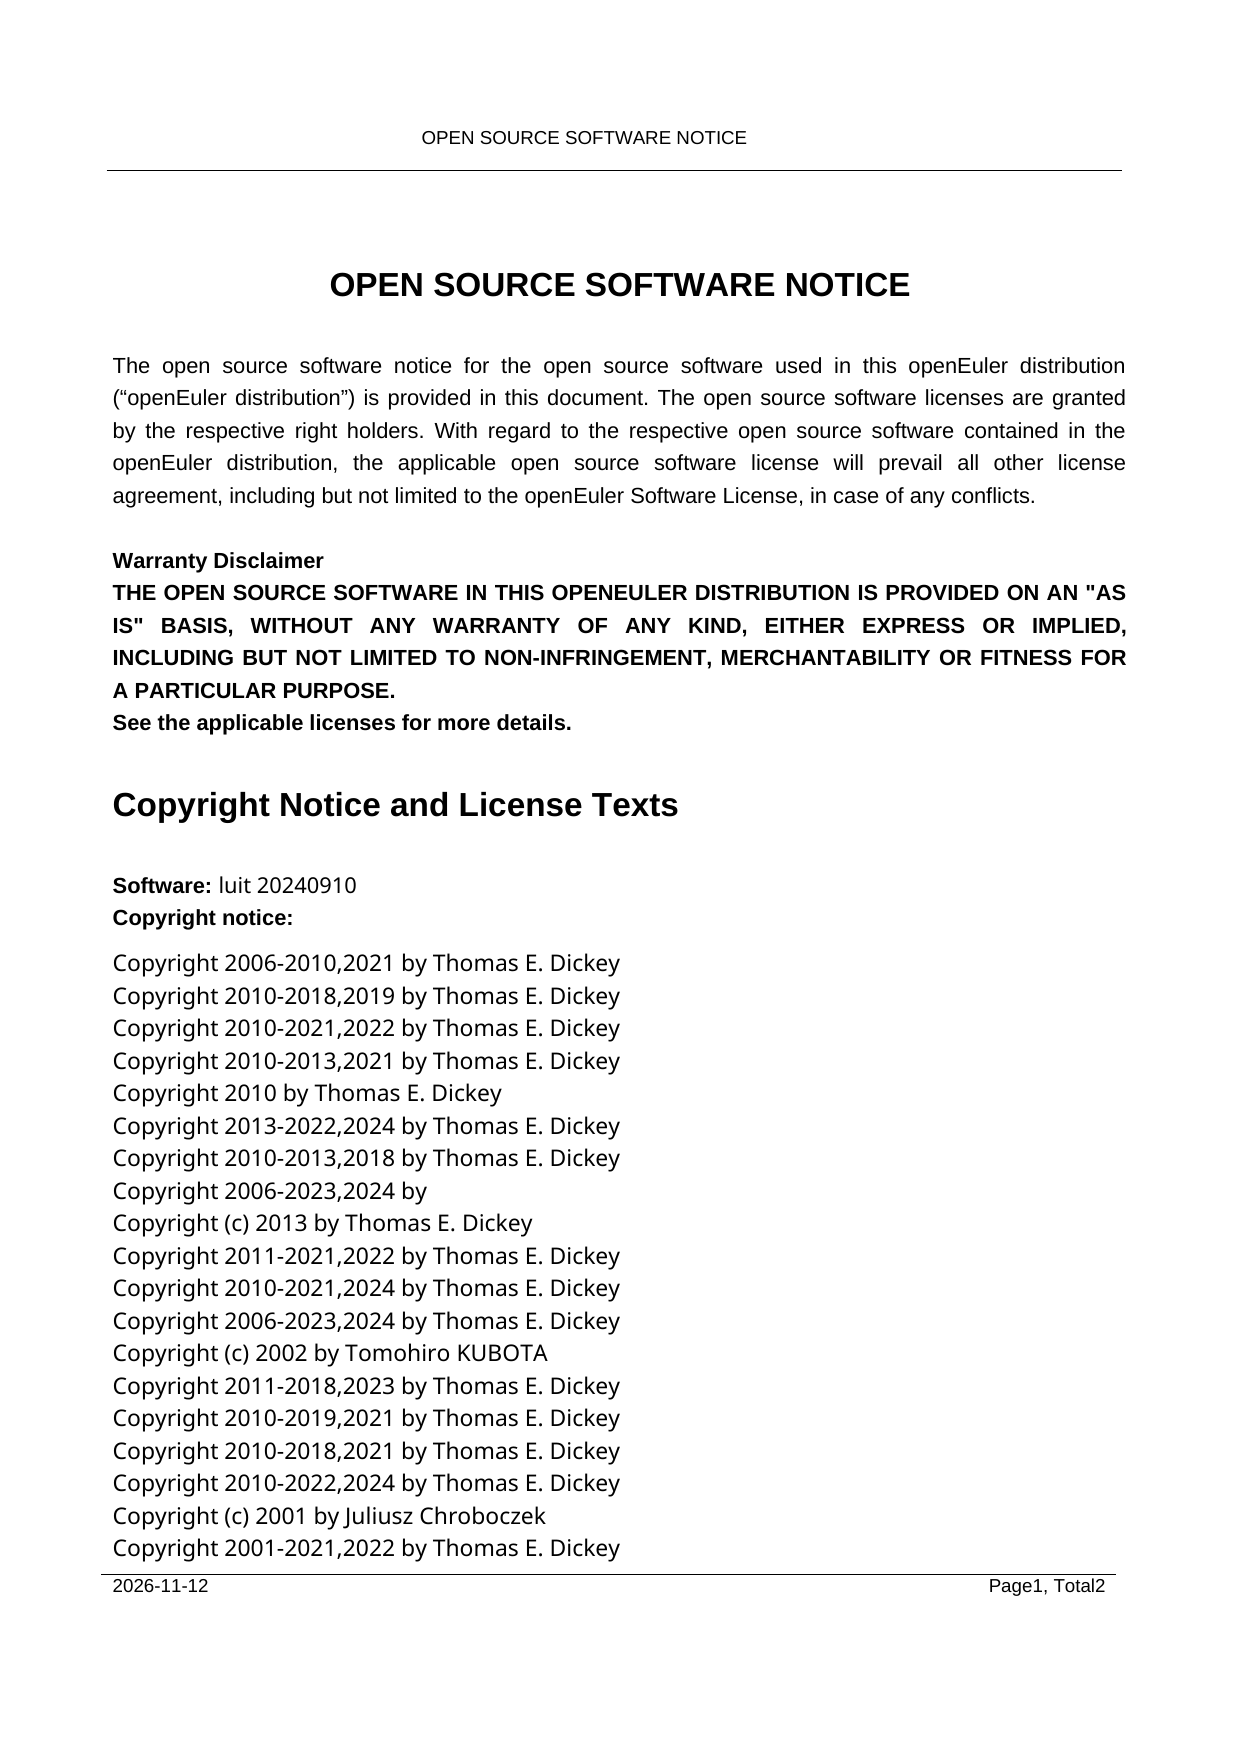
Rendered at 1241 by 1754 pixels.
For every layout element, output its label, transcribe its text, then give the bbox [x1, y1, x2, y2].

text OPEN SOURCE SOFTWARE NOTICE [112, 251, 1128, 316]
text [112, 947, 1128, 1564]
text Warranty Disclaimer [112, 544, 1128, 576]
title Software: luit 20240910 [112, 869, 1128, 901]
text Copyright Notice and License Texts [112, 771, 1128, 836]
text The open source software notice for the open source software used in this openEuler distribution (“openEuler distribution”) is provided in this document. The open source software licenses are granted by the respective right holders. With regard to the respective open source software contained in the openEuler distribution, the applicable open source software license will prevail all other license agreement, including but not limited to the openEuler Software License, in case of any conflicts. [112, 349, 1128, 511]
text THE OPEN SOURCE SOFTWARE IN THIS OPENEULER DISTRIBUTION IS PROVIDED ON AN "AS IS" BASIS, WITHOUT ANY WARRANTY OF ANY KIND, EITHER EXPRESS OR IMPLIED, INCLUDING BUT NOT LIMITED TO NON-INFRINGEMENT, MERCHANTABILITY OR FITNESS FOR A PARTICULAR PURPOSE. See the applicable licenses for more details. [112, 576, 1128, 739]
text Copyright notice: [112, 901, 1128, 934]
